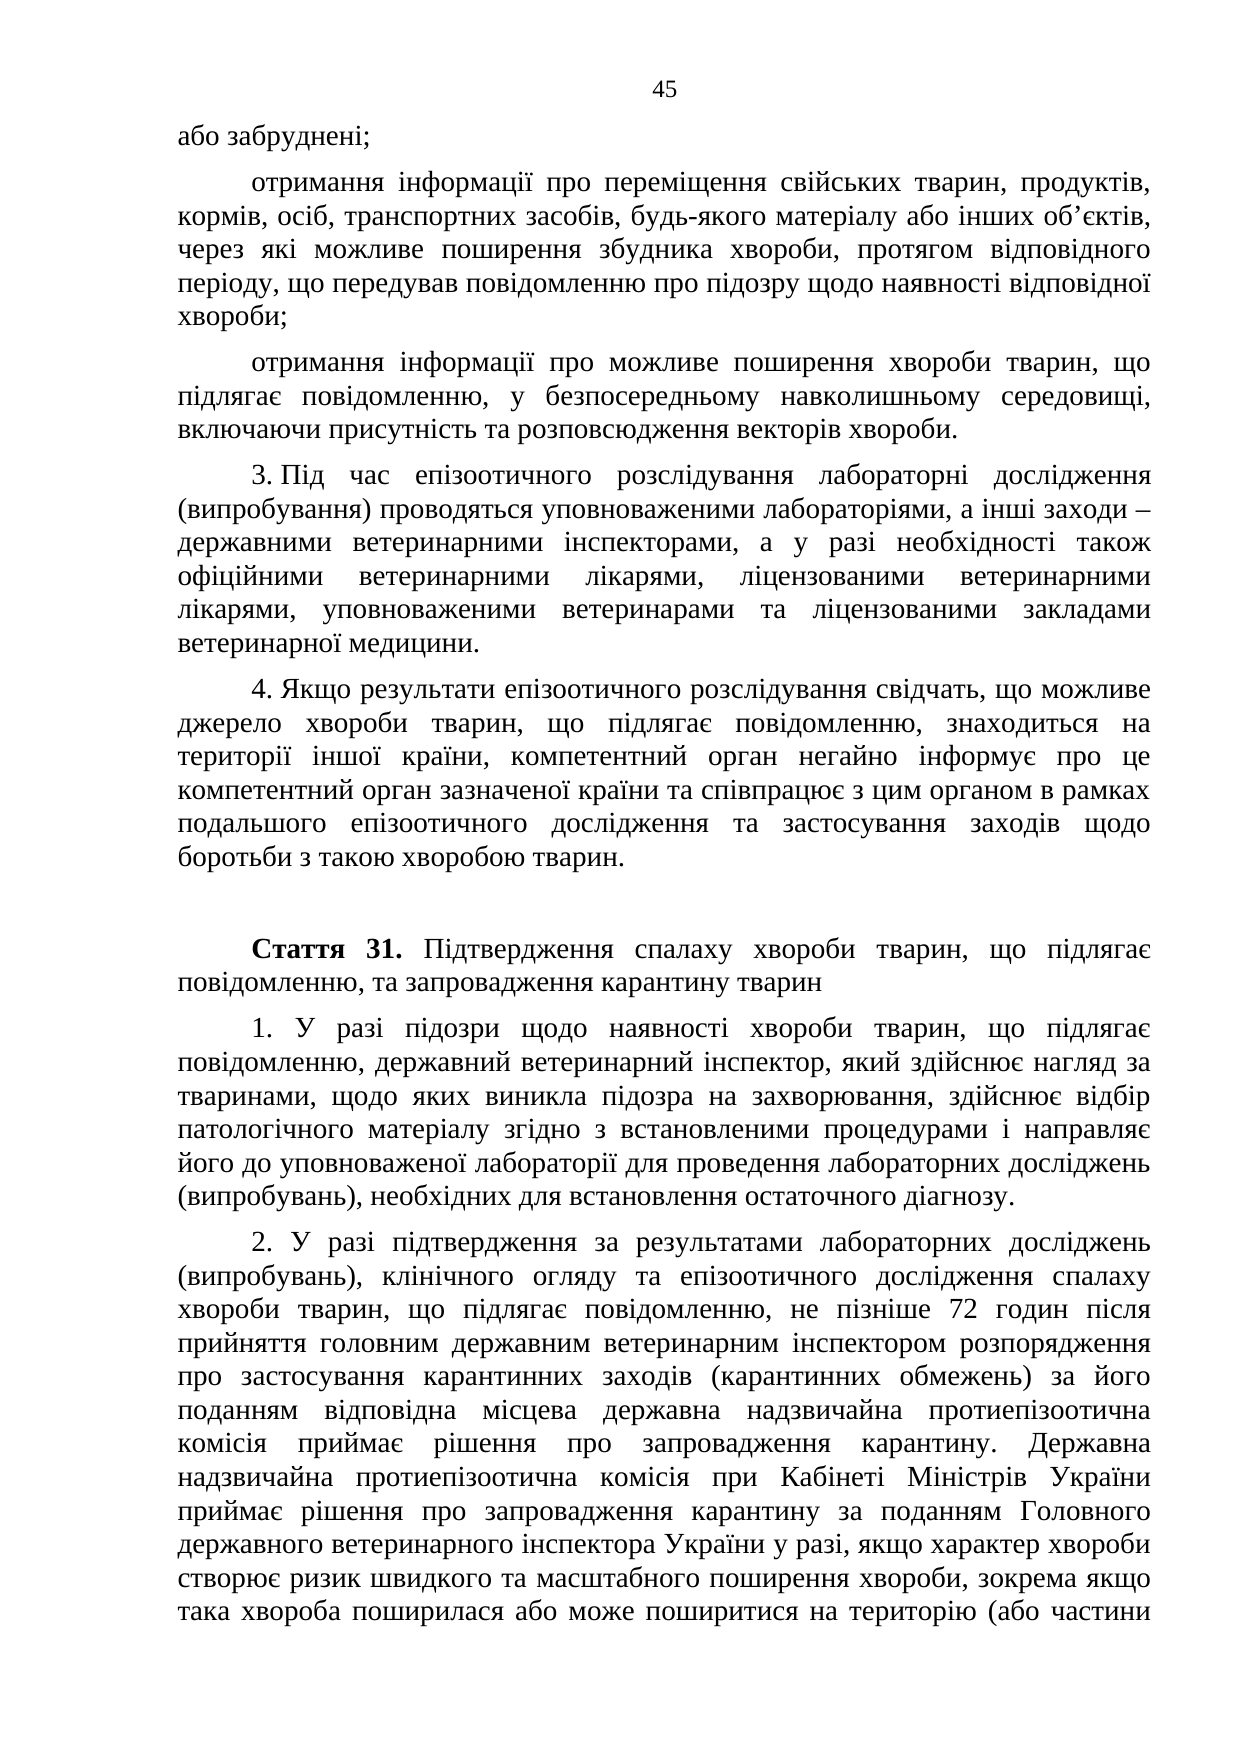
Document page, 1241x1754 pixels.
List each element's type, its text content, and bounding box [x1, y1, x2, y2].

text отримання інформації про переміщення свійських тварин, продуктів, кормів, осіб, транспортних засобів, будь-якого матеріалу або інших об’єктів, через які можливе поширення збудника хвороби, протягом відповідного періоду, що передував повідомленню про підозру щодо наявності відповідної хвороби; [177, 164, 1152, 332]
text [177, 1224, 1152, 1627]
list Під час епізоотичного розслідування лабораторні дослідження (випробування) проводяться уповноваженими лабораторіями, а інші заходи – державними ветеринарними інспекторами, а у разі необхідності також офіційними ветеринарними лікарями, ліцензованими ветеринарними лікарями, уповноваженими ветеринарами та ліцензованими закладами ветеринарної медицини. [177, 457, 1152, 659]
text 1. У разі підозри щодо наявності хвороби тварин, що підлягає повідомленню, державний ветеринарний інспектор, який здійснює нагляд за тваринами, щодо яких виникла підозра на захворювання, здійснює відбір патологічного матеріалу згідно з встановленими процедурами і направляє його до уповноваженої лабораторії для проведення лабораторних досліджень (випробувань), необхідних для встановлення остаточного діагнозу. [177, 1011, 1152, 1212]
text отримання інформації про можливе поширення хвороби тварин, що підлягає повідомленню, у безпосередньому навколишньому середовищі, включаючи присутність та розповсюдження векторів хвороби. [177, 344, 1152, 445]
list Якщо результати епізоотичного розслідування свідчать, що можливе джерело хвороби тварин, що підлягає повідомленню, знаходиться на території іншої країни, компетентний орган негайно інформує про це компетентний орган зазначеної країни та співпрацює з цим органом в рамках подальшого епізоотичного дослідження та застосування заходів щодо боротьби з такою хворобою тварин. [177, 671, 1152, 872]
text Стаття 31. Підтвердження спалаху хвороби тварин, що підлягає повідомленню, та запровадження карантину тварин [177, 931, 1152, 998]
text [177, 118, 1152, 152]
